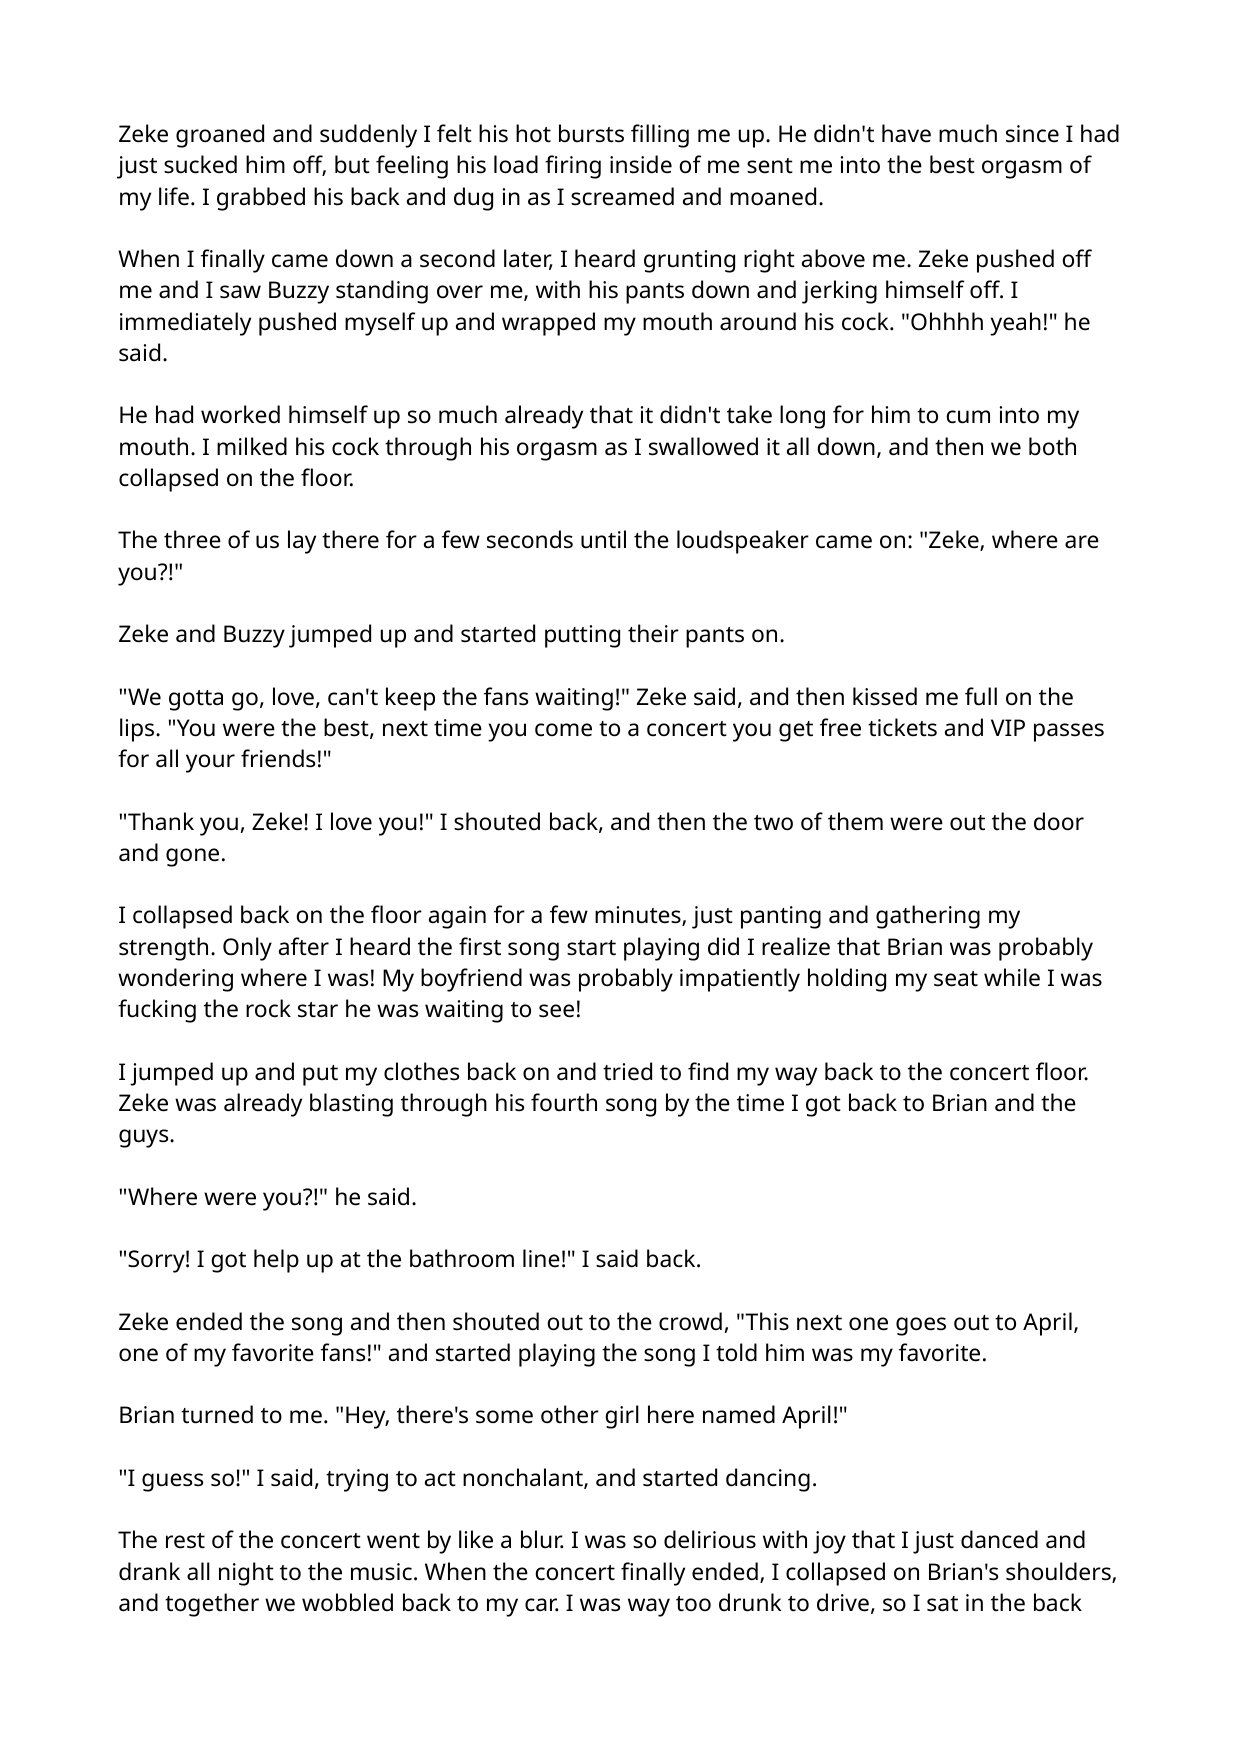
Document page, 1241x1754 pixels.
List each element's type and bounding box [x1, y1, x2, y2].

text [118, 1399, 1122, 1618]
text [118, 118, 1122, 1368]
